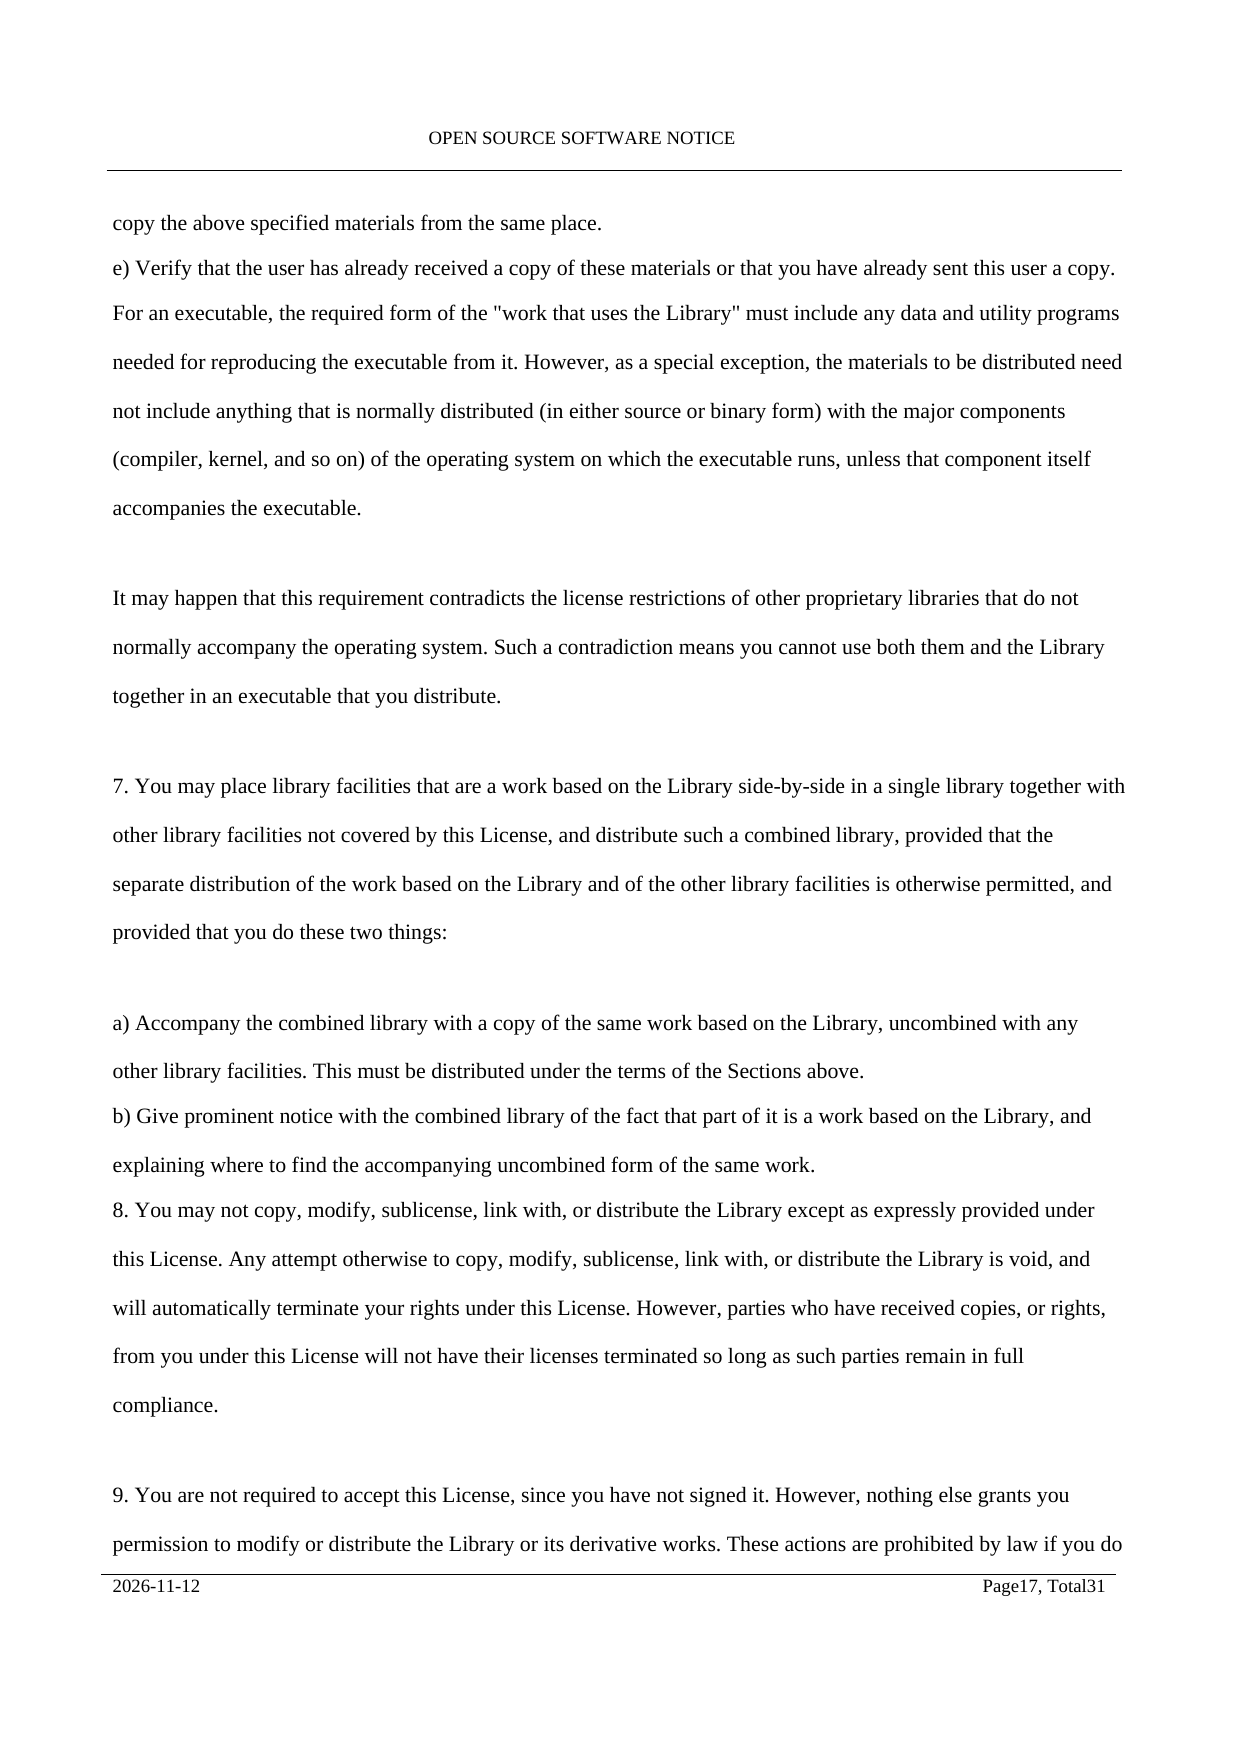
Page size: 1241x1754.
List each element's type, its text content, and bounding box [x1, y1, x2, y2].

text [112, 1479, 1128, 1560]
text e) Verify that the user has already received a copy of these materials or that you have already sent this user a copy. [112, 251, 1128, 284]
text 8. You may not copy, modify, sublicense, link with, or distribute the Library except as expressly provided under this License. Any attempt otherwise to copy, modify, sublicense, link with, or distribute the Library is void, and will automatically terminate your rights under this License. However, parties who have received copies, or rights, from you under this License will not have their licenses terminated so long as such parties remain in full compliance. [112, 1194, 1128, 1421]
text b) Give prominent notice with the combined library of the fact that part of it is a work based on the Library, and explaining where to find the accompanying uncombined form of the same work. [112, 1100, 1128, 1181]
text a) Accompany the combined library with a copy of the same work based on the Library, uncombined with any other library facilities. This must be distributed under the terms of the Sections above. [112, 1006, 1128, 1087]
text For an executable, the required form of the "work that uses the Library" must include any data and utility programs needed for reproducing the executable from it. However, as a special exception, the materials to be distributed need not include anything that is normally distributed (in either source or binary form) with the major components (compiler, kernel, and so on) of the operating system on which the executable runs, unless that component itself accompanies the executable. [112, 297, 1128, 524]
text It may happen that this requirement contradicts the license restrictions of other proprietary libraries that do not normally accompany the operating system. Such a contradiction means you cannot use both them and the Library together in an executable that you distribute. [112, 582, 1128, 712]
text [112, 206, 1128, 239]
text 7. You may place library facilities that are a work based on the Library side-by-side in a single library together with other library facilities not covered by this License, and distribute such a combined library, provided that the separate distribution of the work based on the Library and of the other library facilities is otherwise permitted, and provided that you do these two things: [112, 769, 1128, 948]
